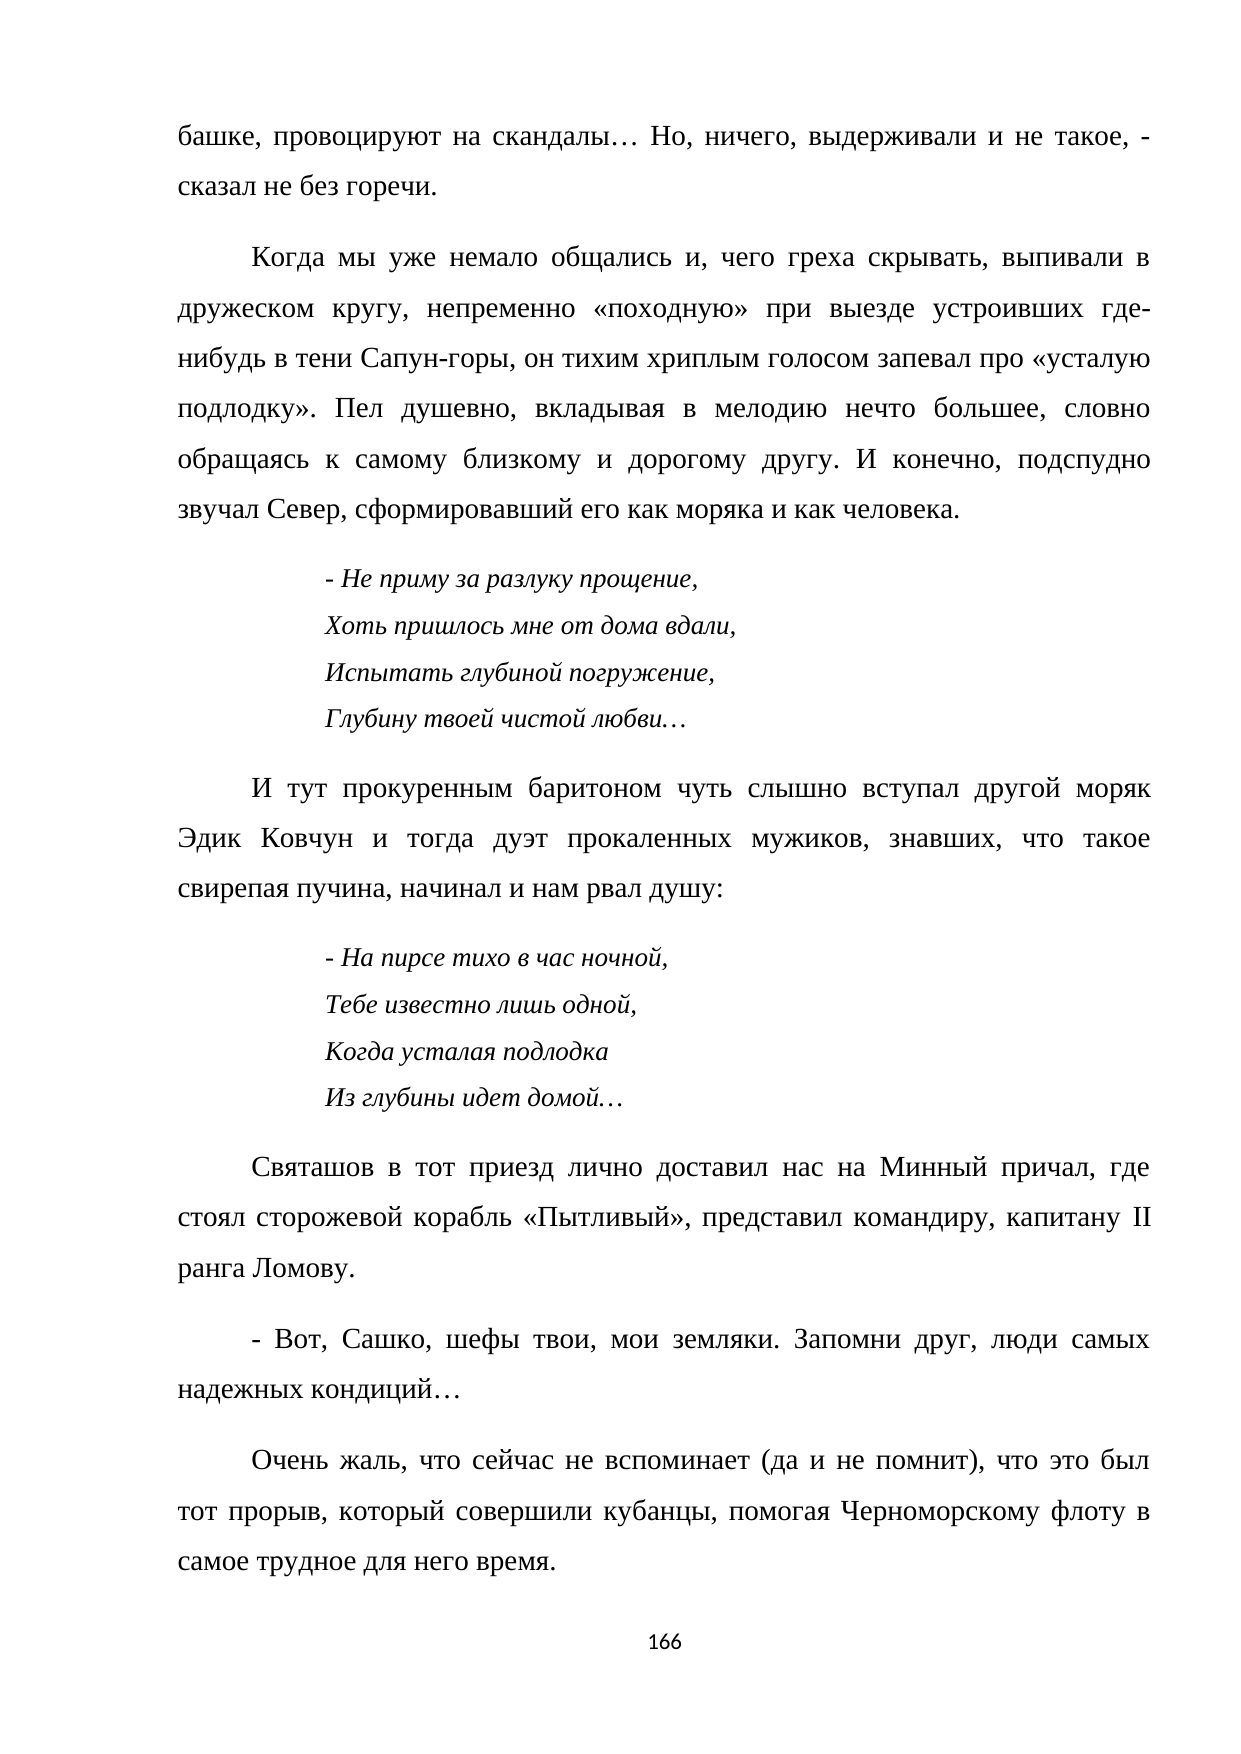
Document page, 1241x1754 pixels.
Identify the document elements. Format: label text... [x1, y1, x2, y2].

text Из глубины идет домой… [251, 1082, 1152, 1113]
text И тут прокуренным баритоном чуть слышно вступал другой моряк Эдик Ковчун и тогда дуэт прокаленных мужиков, знавших, что такое свирепая пучина, начинал и нам рвал душу: [177, 770, 1152, 904]
text - Вот, Сашко, шефы твои, мои земляки. Запомни друг, люди самых надежных кондиций… [177, 1321, 1152, 1405]
text Когда усталая подлодка [251, 1035, 1152, 1066]
text Очень жаль, что сейчас не вспоминает (да и не помнит), что это был тот прорыв, который совершили кубанцы, помогая Черноморскому флоту в самое трудное для него время. [177, 1442, 1152, 1576]
text Когда мы уже немало общались и, чего греха скрывать, выпивали в дружеском кругу, непременно «походную» при выезде устроивших где-нибудь в тени Сапун-горы, он тихим хриплым голосом запевал про «усталую подлодку». Пел душевно, вкладывая в мелодию нечто большее, словно обращаясь к самому близкому и дорогому другу. И конечно, подспудно звучал Север, сформировавший его как моряка и как человека. [177, 239, 1152, 525]
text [177, 118, 1152, 202]
text - Не приму за разлуку прощение, [251, 562, 1152, 593]
text Глубину твоей чистой любви… [251, 702, 1152, 733]
text Испытать глубиной погружение, [251, 656, 1152, 687]
text - На пирсе тихо в час ночной, [251, 942, 1152, 973]
text Хоть пришлось мне от дома вдали, [251, 609, 1152, 640]
text Святашов в тот приезд лично доставил нас на Минный причал, где стоял сторожевой корабль «Пытливый», представил командиру, капитану II ранга Ломову. [177, 1149, 1152, 1283]
text Тебе известно лишь одной, [251, 988, 1152, 1019]
